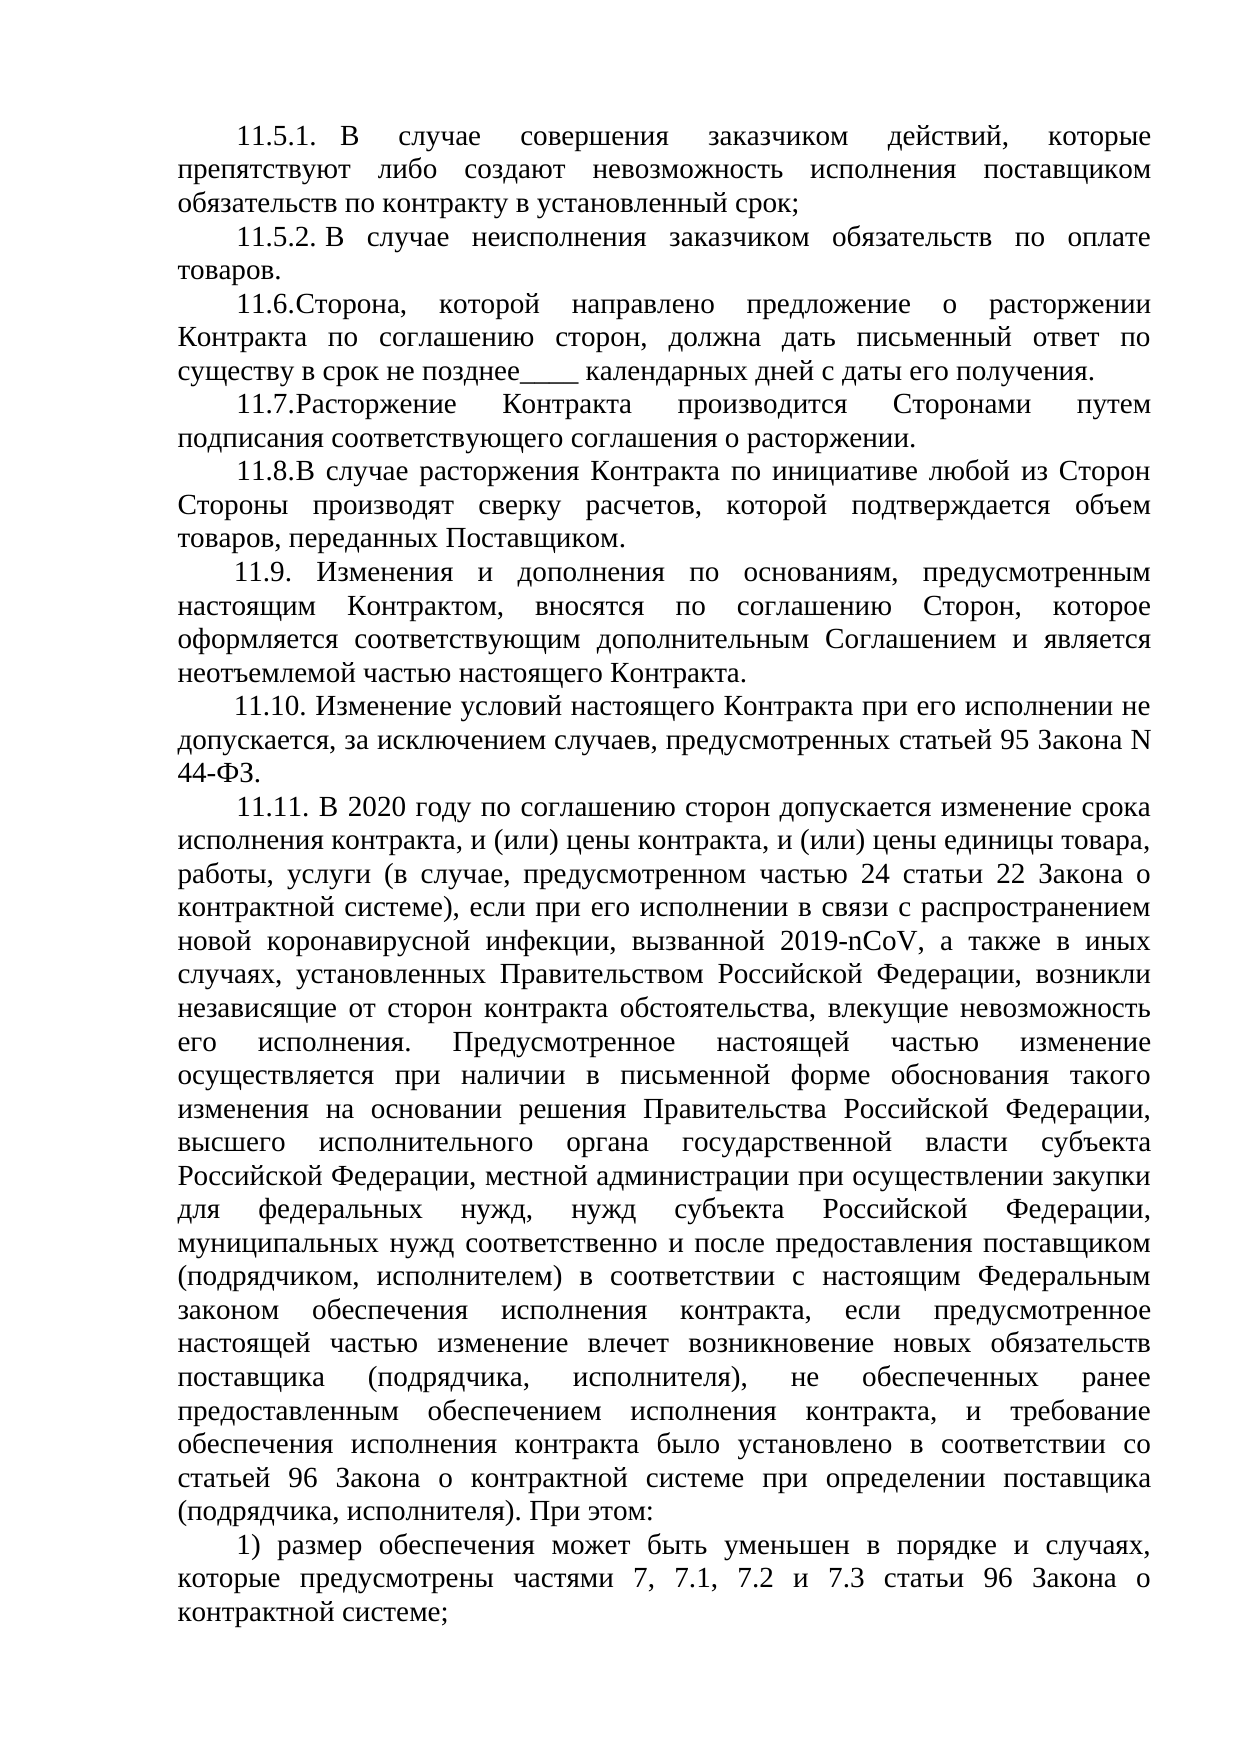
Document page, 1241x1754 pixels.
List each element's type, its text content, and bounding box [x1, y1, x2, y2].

text 11.7. Расторжение Контракта производится Сторонами путем подписания соответствующего соглашения о расторжении. [177, 386, 1152, 453]
text 11.10. Изменение условий настоящего Контракта при его исполнении не допускается, за исключением случаев, предусмотренных статьей 95 Закона N 44-ФЗ. [177, 688, 1152, 789]
text 11.5.1. В случае совершения заказчиком действий, которые препятствуют либо создают невозможность исполнения поставщиком обязательств по контракту в установленный срок; [177, 118, 1152, 219]
text 1) размер обеспечения может быть уменьшен в порядке и случаях, которые предусмотрены частями 7, 7.1, 7.2 и 7.3 статьи 96 Закона о контрактной системе; [177, 1527, 1152, 1627]
text 11.8. В случае расторжения Контракта по инициативе любой из Сторон Стороны производят сверку расчетов, которой подтверждается объем товаров, переданных Поставщиком. [177, 453, 1152, 554]
text 11.5.2. В случае неисполнения заказчиком обязательств по оплате товаров. [177, 219, 1152, 286]
text 11.9. Изменения и дополнения по основаниям, предусмотренным настоящим Контрактом, вносятся по соглашению Сторон, которое оформляется соответствующим дополнительным Соглашением и является неотъемлемой частью настоящего Контракта. [177, 554, 1152, 688]
text 11.11. В 2020 году по соглашению сторон допускается изменение срока исполнения контракта, и (или) цены контракта, и (или) цены единицы товара, работы, услуги (в случае, предусмотренном частью 24 статьи 22 Закона о контрактной системе), если при его исполнении в связи с распространением новой коронавирусной инфекции, вызванной 2019-nCoV, а также в иных случаях, установленных Правительством Российской Федерации, возникли независящие от сторон контракта обстоятельства, влекущие невозможность его исполнения. Предусмотренное настоящей частью изменение осуществляется при наличии в письменной форме обоснования такого изменения на основании решения Правительства Российской Федерации, высшего исполнительного органа государственной власти субъекта Российской Федерации, местной администрации при осуществлении закупки для федеральных нужд, нужд субъекта Российской Федерации, муниципальных нужд соответственно и после предоставления поставщиком (подрядчиком, исполнителем) в соответствии с настоящим Федеральным законом обеспечения исполнения контракта, если предусмотренное настоящей частью изменение влечет возникновение новых обязательств поставщика (подрядчика, исполнителя), не обеспеченных ранее предоставленным обеспечением исполнения контракта, и требование обеспечения исполнения контракта было установлено в соответствии со статьей 96 Закона о контрактной системе при определении поставщика (подрядчика, исполнителя). При этом: [177, 789, 1152, 1527]
text 11.6. Сторона, которой направлено предложение о расторжении Контракта по соглашению сторон, должна дать письменный ответ по существу в срок не позднее____ календарных дней с даты его получения. [177, 286, 1152, 386]
